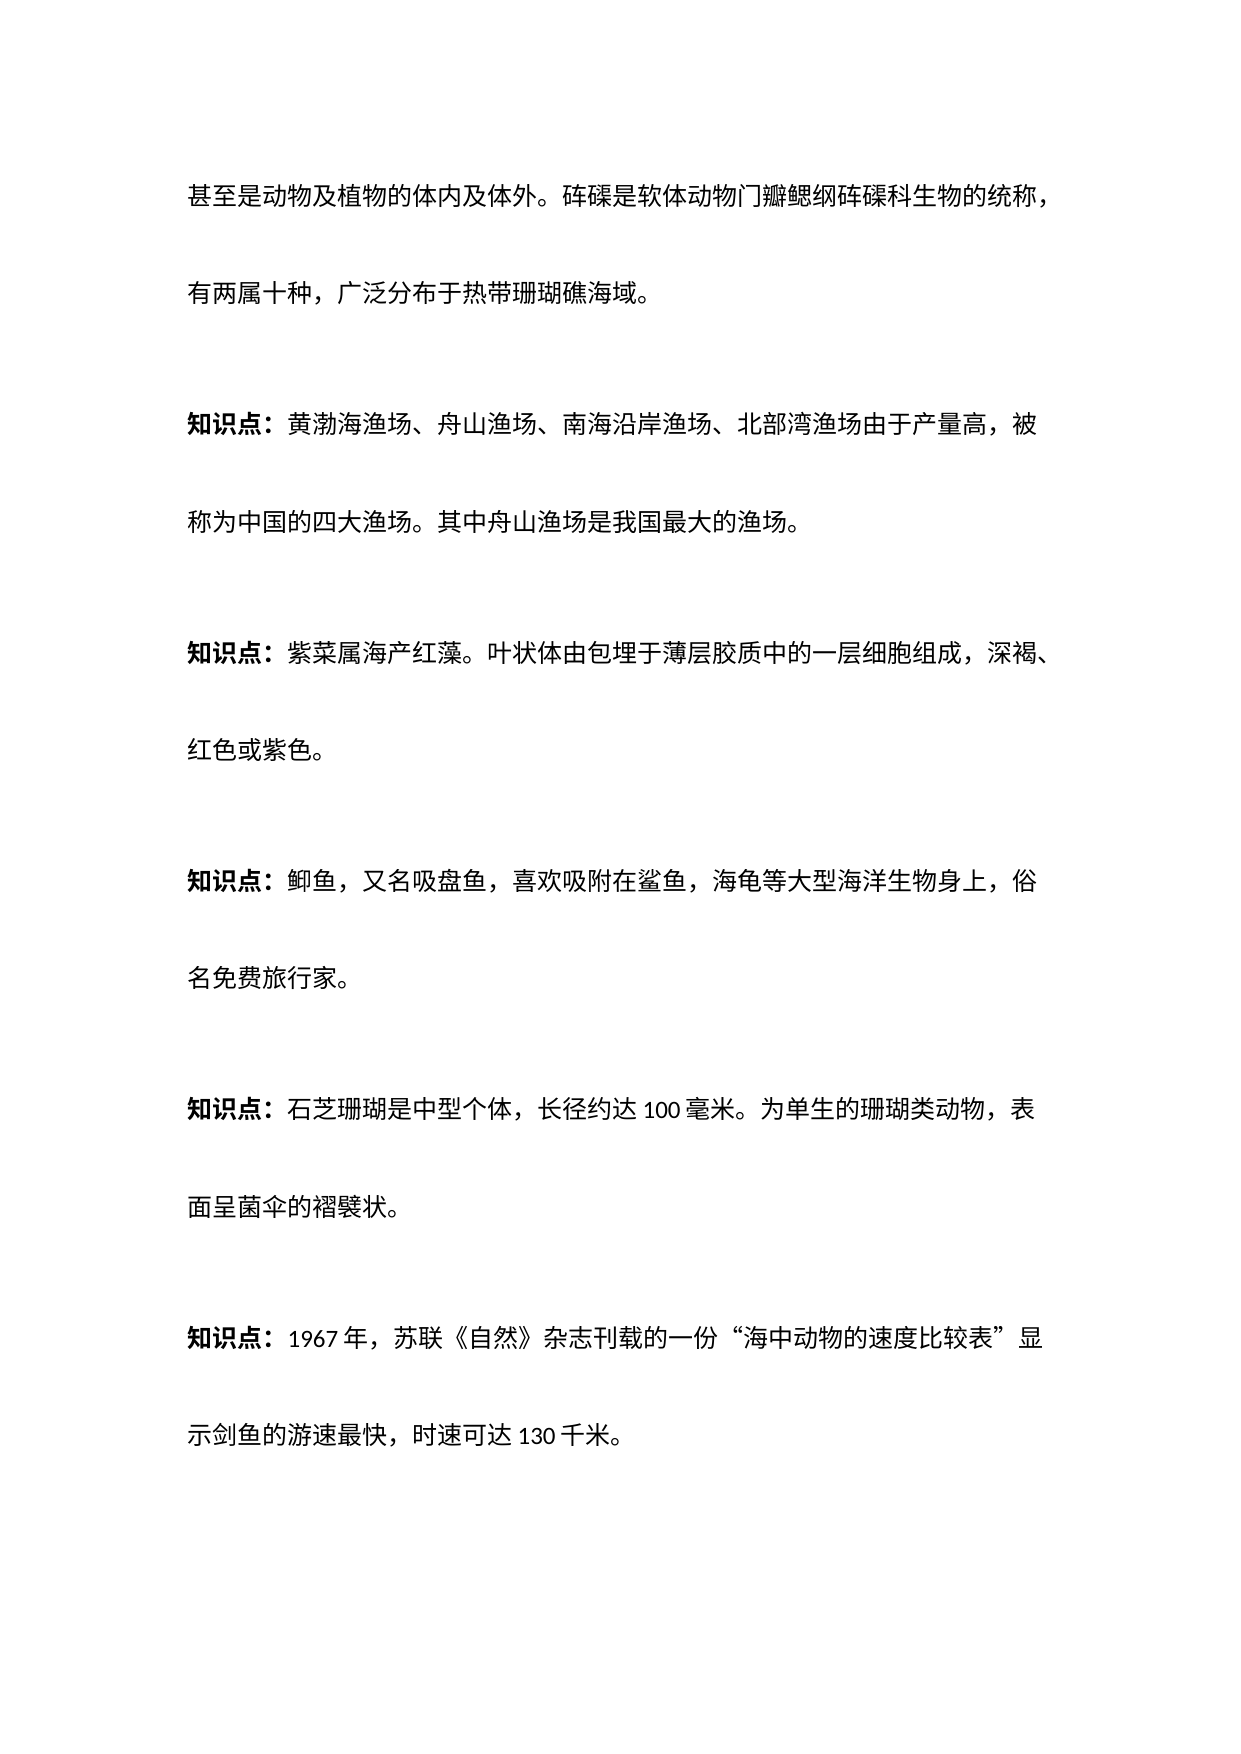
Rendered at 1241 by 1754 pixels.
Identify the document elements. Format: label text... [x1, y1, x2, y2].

text 知识点：紫菜属海产红藻。叶状体由包埋于薄层胶质中的一层细胞组成，深褐、红色或紫色。 [187, 619, 1053, 781]
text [187, 162, 1053, 324]
text 知识点：1967年，苏联《自然》杂志刊载的一份“海中动物的速度比较表”显示剑鱼的游速最快，时速可达130千米。 [187, 1304, 1053, 1466]
text 知识点：黄渤海渔场、舟山渔场、南海沿岸渔场、北部湾渔场由于产量高，被称为中国的四大渔场。其中舟山渔场是我国最大的渔场。 [187, 390, 1053, 553]
text 知识点：石芝珊瑚是中型个体，长径约达100毫米。为单生的珊瑚类动物，表面呈菌伞的褶襞状。 [187, 1075, 1053, 1238]
text 知识点：䲟鱼，又名吸盘鱼，喜欢吸附在鲨鱼，海龟等大型海洋生物身上，俗名免费旅行家。 [187, 847, 1053, 1009]
